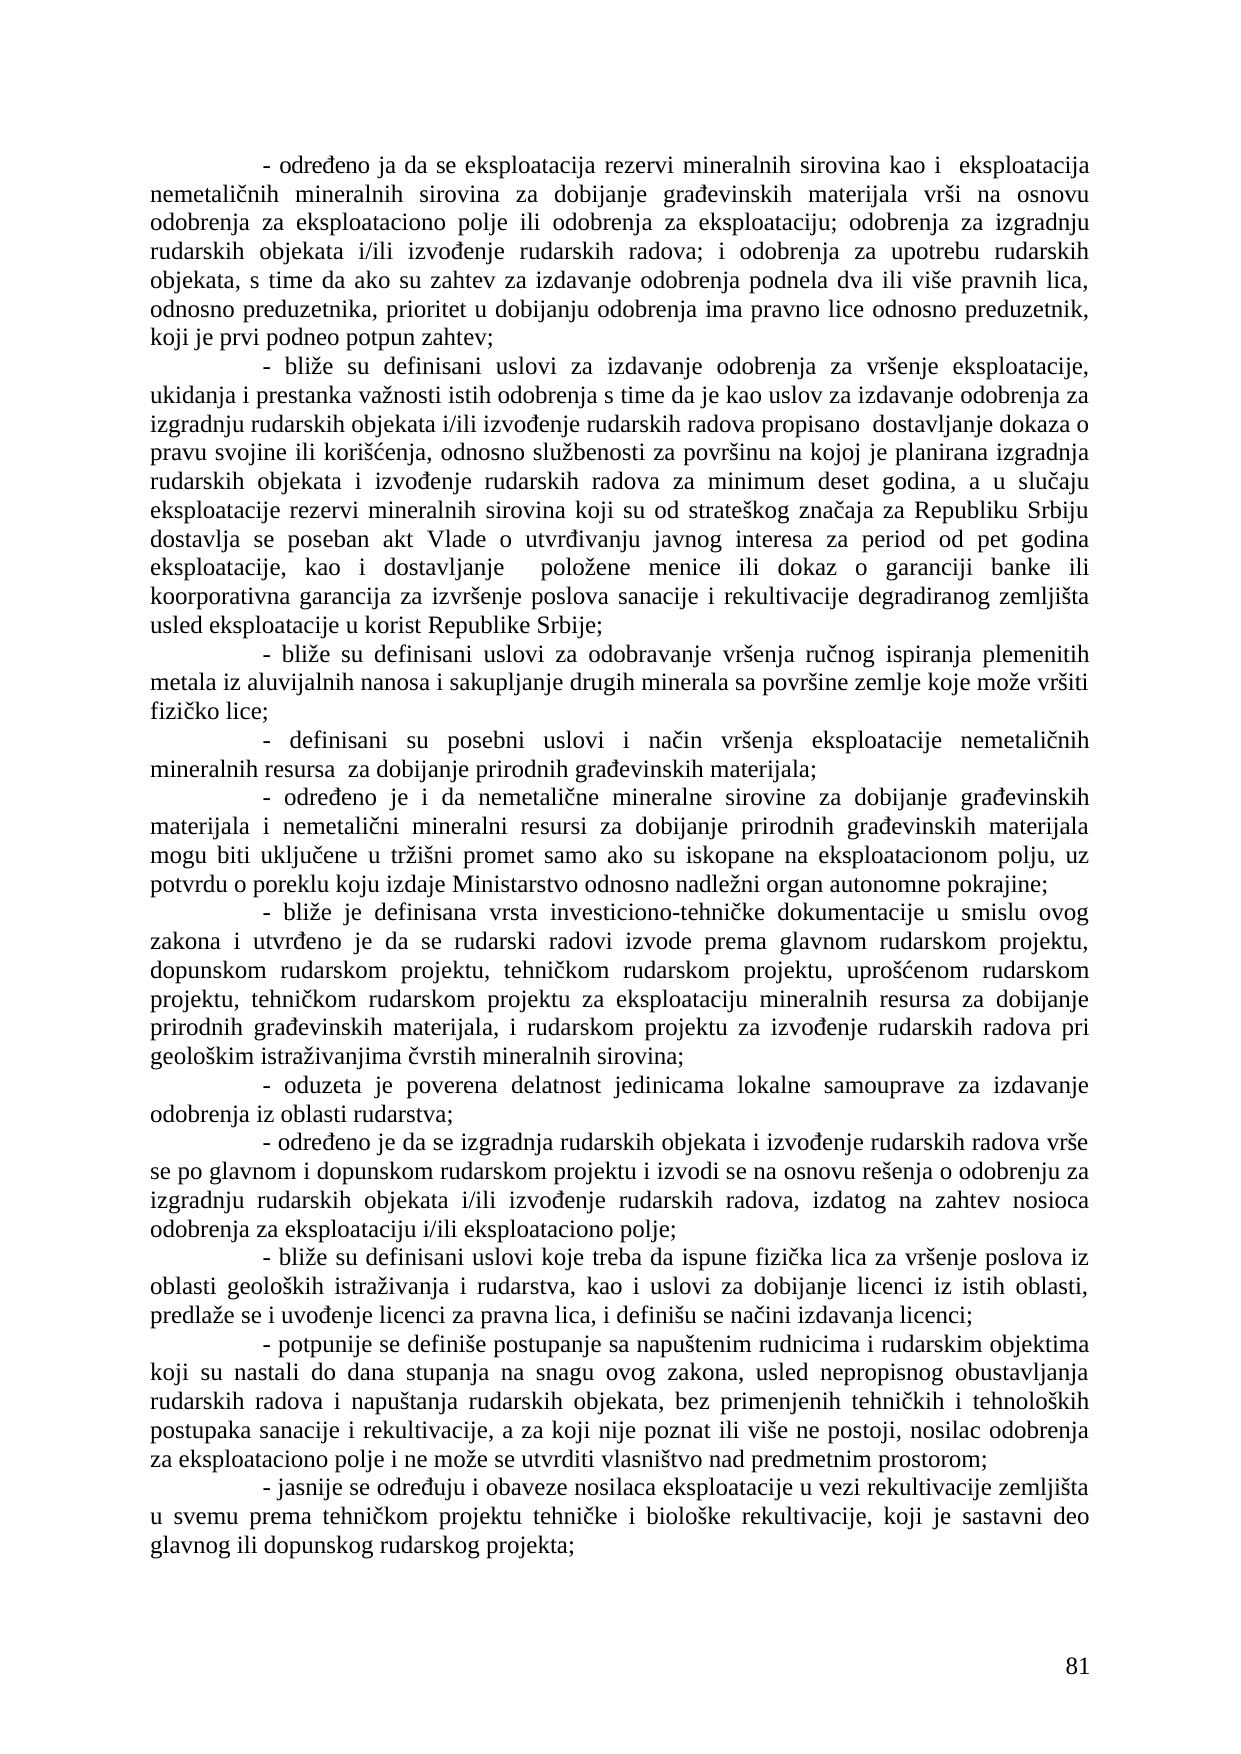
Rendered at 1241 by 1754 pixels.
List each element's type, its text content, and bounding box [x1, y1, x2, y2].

text - definisani su posebni uslovi i način vršenja eksploatacije nemetaličnih mineralnih resursa za dobijanje prirodnih građevinskih materijala; [150, 725, 1090, 782]
text - bliže su definisani uslovi za izdavanje odobrenja za vršenje eksploatacije, ukidanja i prestanka važnosti istih odobrenja s time da je kao uslov za izdavanje odobrenja za izgradnju rudarskih objekata i/ili izvođenje rudarskih radova propisano dostavljanje dokaza o pravu svojine ili korišćenja, odnosno službenosti za površinu na kojoj je planirana izgradnja rudarskih objekata i izvođenje rudarskih radova za minimum deset godina, a u slučaju eksploatacije rezervi mineralnih sirovina koji su od strateškog značaja za Republiku Srbiju dostavlja se poseban akt Vlade o utvrđivanju javnog interesa za period od pet godina eksploatacije, kao i dostavljanje položene menice ili dokaz o garanciji banke ili koorporativna garancija za izvršenje poslova sanacije i rekultivacije degradiranog zemljišta usled eksploatacije u korist Republike Srbije; [150, 351, 1090, 639]
text - oduzeta je poverena delatnost jedinicama lokalne samouprave za izdavanje odobrenja iz oblasti rudarstva; [150, 1070, 1090, 1127]
text - određeno ja da se eksploatacija rezervi mineralnih sirovina kao i eksploatacija nemetaličnih mineralnih sirovina za dobijanje građevinskih materijala vrši na osnovu odobrenja za eksploataciono polje ili odobrenja za eksploataciju; odobrenja za izgradnju rudarskih objekata i/ili izvođenje rudarskih radova; i odobrenja za upotrebu rudarskih objekata, s time da ako su zahtev za izdavanje odobrenja podnela dva ili više pravnih lica, odnosno preduzetnika, prioritet u dobijanju odobrenja ima pravno lice odnosno preduzetnik, koji je prvi podneo potpun zahtev; [150, 150, 1090, 351]
text - određeno je da se izgradnja rudarskih objekata i izvođenje rudarskih radova vrše se po glavnom i dopunskom rudarskom projektu i izvodi se na osnovu rešenja o odobrenju za izgradnju rudarskih objekata i/ili izvođenje rudarskih radova, izdatog na zahtev nosioca odobrenja za eksploataciju i/ili eksploataciono polje; [150, 1127, 1090, 1242]
text - jasnije se određuju i obaveze nosilaca eksploatacije u vezi rekultivacije zemljišta u svemu prema tehničkom projektu tehničke i biološke rekultivacije, koji je sastavni deo glavnog ili dopunskog rudarskog projekta; [150, 1472, 1090, 1559]
text - bliže su definisani uslovi koje treba da ispune fizička lica za vršenje poslova iz oblasti geoloških istraživanja i rudarstva, kao i uslovi za dobijanje licenci iz istih oblasti, predlaže se i uvođenje licenci za pravna lica, i definišu se načini izdavanja licenci; [150, 1242, 1090, 1329]
text - bliže su definisani uslovi za odobravanje vršenja ručnog ispiranja plemenitih metala iz aluvijalnih nanosa i sakupljanje drugih minerala sa površine zemlje koje može vršiti fizičko lice; [150, 639, 1090, 725]
text - bliže je definisana vrsta investiciono-tehničke dokumentacije u smislu ovog zakona i utvrđeno je da se rudarski radovi izvode prema glavnom rudarskom projektu, dopunskom rudarskom projektu, tehničkom rudarskom projektu, uprošćenom rudarskom projektu, tehničkom rudarskom projektu za eksploataciju mineralnih resursa za dobijanje prirodnih građevinskih materijala, i rudarskom projektu za izvođenje rudarskih radova pri geološkim istraživanjima čvrstih mineralnih sirovina; [150, 897, 1090, 1070]
text - određeno je i da nemetalične mineralne sirovine za dobijanje građevinskih materijala i nemetalični mineralni resursi za dobijanje prirodnih građevinskih materijala mogu biti uključene u tržišni promet samo ako su iskopane na eksploatacionom polju, uz potvrdu o poreklu koju izdaje Ministarstvo odnosno nadležni organ autonomne pokrajine; [150, 782, 1090, 897]
text - potpunije se definiše postupanje sa napuštenim rudnicima i rudarskim objektima koji su nastali do dana stupanja na snagu ovog zakona, usled nepropisnog obustavljanja rudarskih radova i napuštanja rudarskih objekata, bez primenjenih tehničkih i tehnoloških postupaka sanacije i rekultivacije, a za koji nije poznat ili više ne postoji, nosilac odobrenja za eksploataciono polje i ne može se utvrditi vlasništvo nad predmetnim prostorom; [150, 1329, 1090, 1472]
